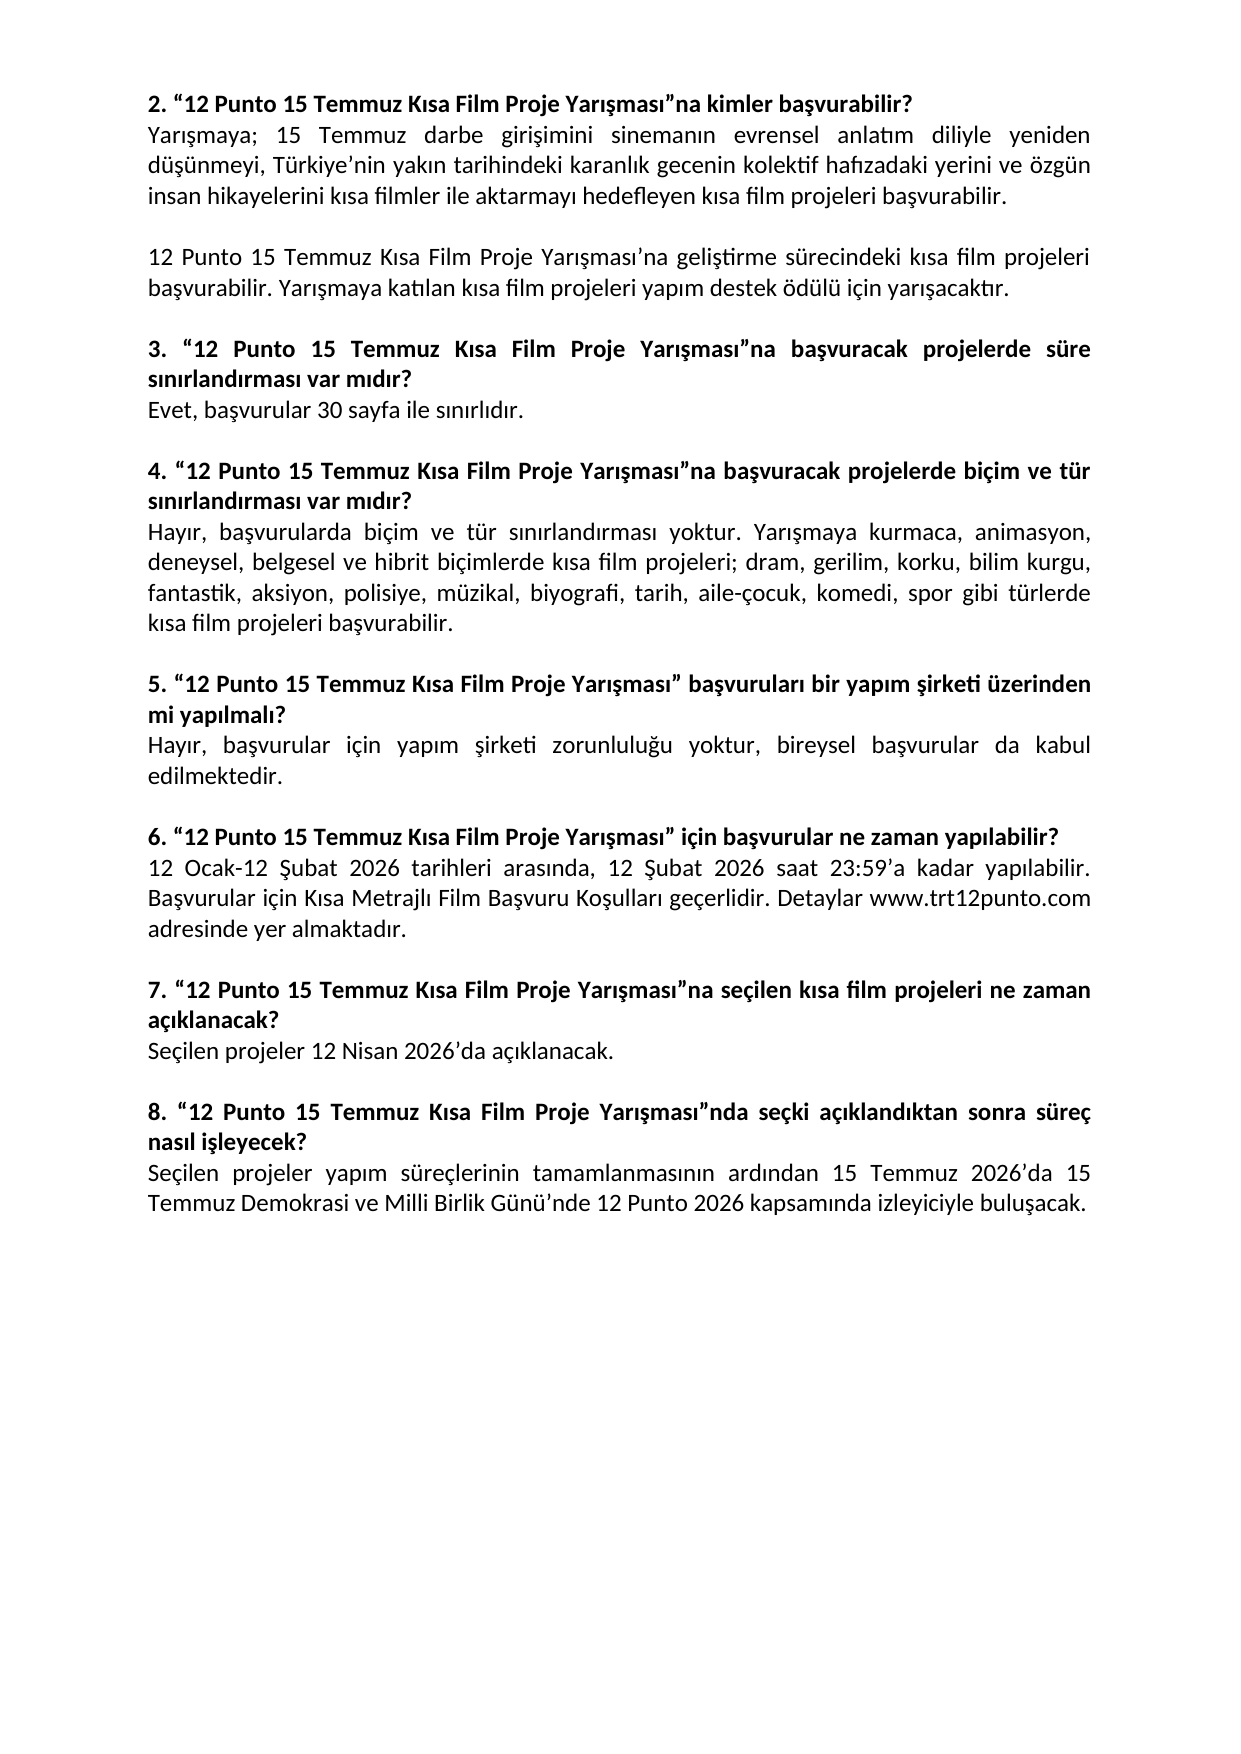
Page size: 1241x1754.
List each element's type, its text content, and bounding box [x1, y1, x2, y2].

text Seçilen projeler 12 Nisan 2026’da açıklanacak. [148, 1035, 1092, 1065]
text 4. “12 Punto 15 Temmuz Kısa Film Proje Yarışması”na başvuracak projelerde biçim ve tür sınırlandırması var mıdır? [148, 455, 1092, 516]
text 3. “12 Punto 15 Temmuz Kısa Film Proje Yarışması”na başvuracak projelerde süre sınırlandırması var mıdır? [148, 333, 1092, 394]
text 12 Punto 15 Temmuz Kısa Film Proje Yarışması’na geliştirme sürecindeki kısa film projeleri başvurabilir. Yarışmaya katılan kısa film projeleri yapım destek ödülü için yarışacaktır. [148, 241, 1092, 302]
text Evet, başvurular 30 sayfa ile sınırlıdır. [148, 394, 1092, 424]
text 12 Ocak-12 Şubat 2026 tarihleri arasında, 12 Şubat 2026 saat 23:59’a kadar yapılabilir. Başvurular için Kısa Metrajlı Film Başvuru Koşulları geçerlidir. Detaylar www.trt12punto.com adresinde yer almaktadır. [148, 852, 1092, 943]
text Seçilen projeler yapım süreçlerinin tamamlanmasının ardından 15 Temmuz 2026’da 15 Temmuz Demokrasi ve Milli Birlik Günü’nde 12 Punto 2026 kapsamında izleyiciyle buluşacak. [148, 1157, 1092, 1218]
text 2. “12 Punto 15 Temmuz Kısa Film Proje Yarışması”na kimler başvurabilir? [148, 89, 1092, 119]
text 5. “12 Punto 15 Temmuz Kısa Film Proje Yarışması” başvuruları bir yapım şirketi üzerinden mi yapılmalı? [148, 668, 1092, 729]
text 8. “12 Punto 15 Temmuz Kısa Film Proje Yarışması”nda seçki açıklandıktan sonra süreç nasıl işleyecek? [148, 1096, 1092, 1157]
text Hayır, başvurular için yapım şirketi zorunluluğu yoktur, bireysel başvurular da kabul edilmektedir. [148, 729, 1092, 791]
text Yarışmaya; 15 Temmuz darbe girişimini sinemanın evrensel anlatım diliyle yeniden düşünmeyi, Türkiye’nin yakın tarihindeki karanlık gecenin kolektif hafızadaki yerini ve özgün insan hikayelerini kısa filmler ile aktarmayı hedefleyen kısa film projeleri başvurabilir. [148, 119, 1092, 211]
text Hayır, başvurularda biçim ve tür sınırlandırması yoktur. Yarışmaya kurmaca, animasyon, deneysel, belgesel ve hibrit biçimlerde kısa film projeleri; dram, gerilim, korku, bilim kurgu, fantastik, aksiyon, polisiye, müzikal, biyografi, tarih, aile-çocuk, komedi, spor gibi türlerde kısa film projeleri başvurabilir. [148, 516, 1092, 638]
text 6. “12 Punto 15 Temmuz Kısa Film Proje Yarışması” için başvurular ne zaman yapılabilir? [148, 821, 1092, 852]
text 7. “12 Punto 15 Temmuz Kısa Film Proje Yarışması”na seçilen kısa film projeleri ne zaman açıklanacak? [148, 974, 1092, 1035]
